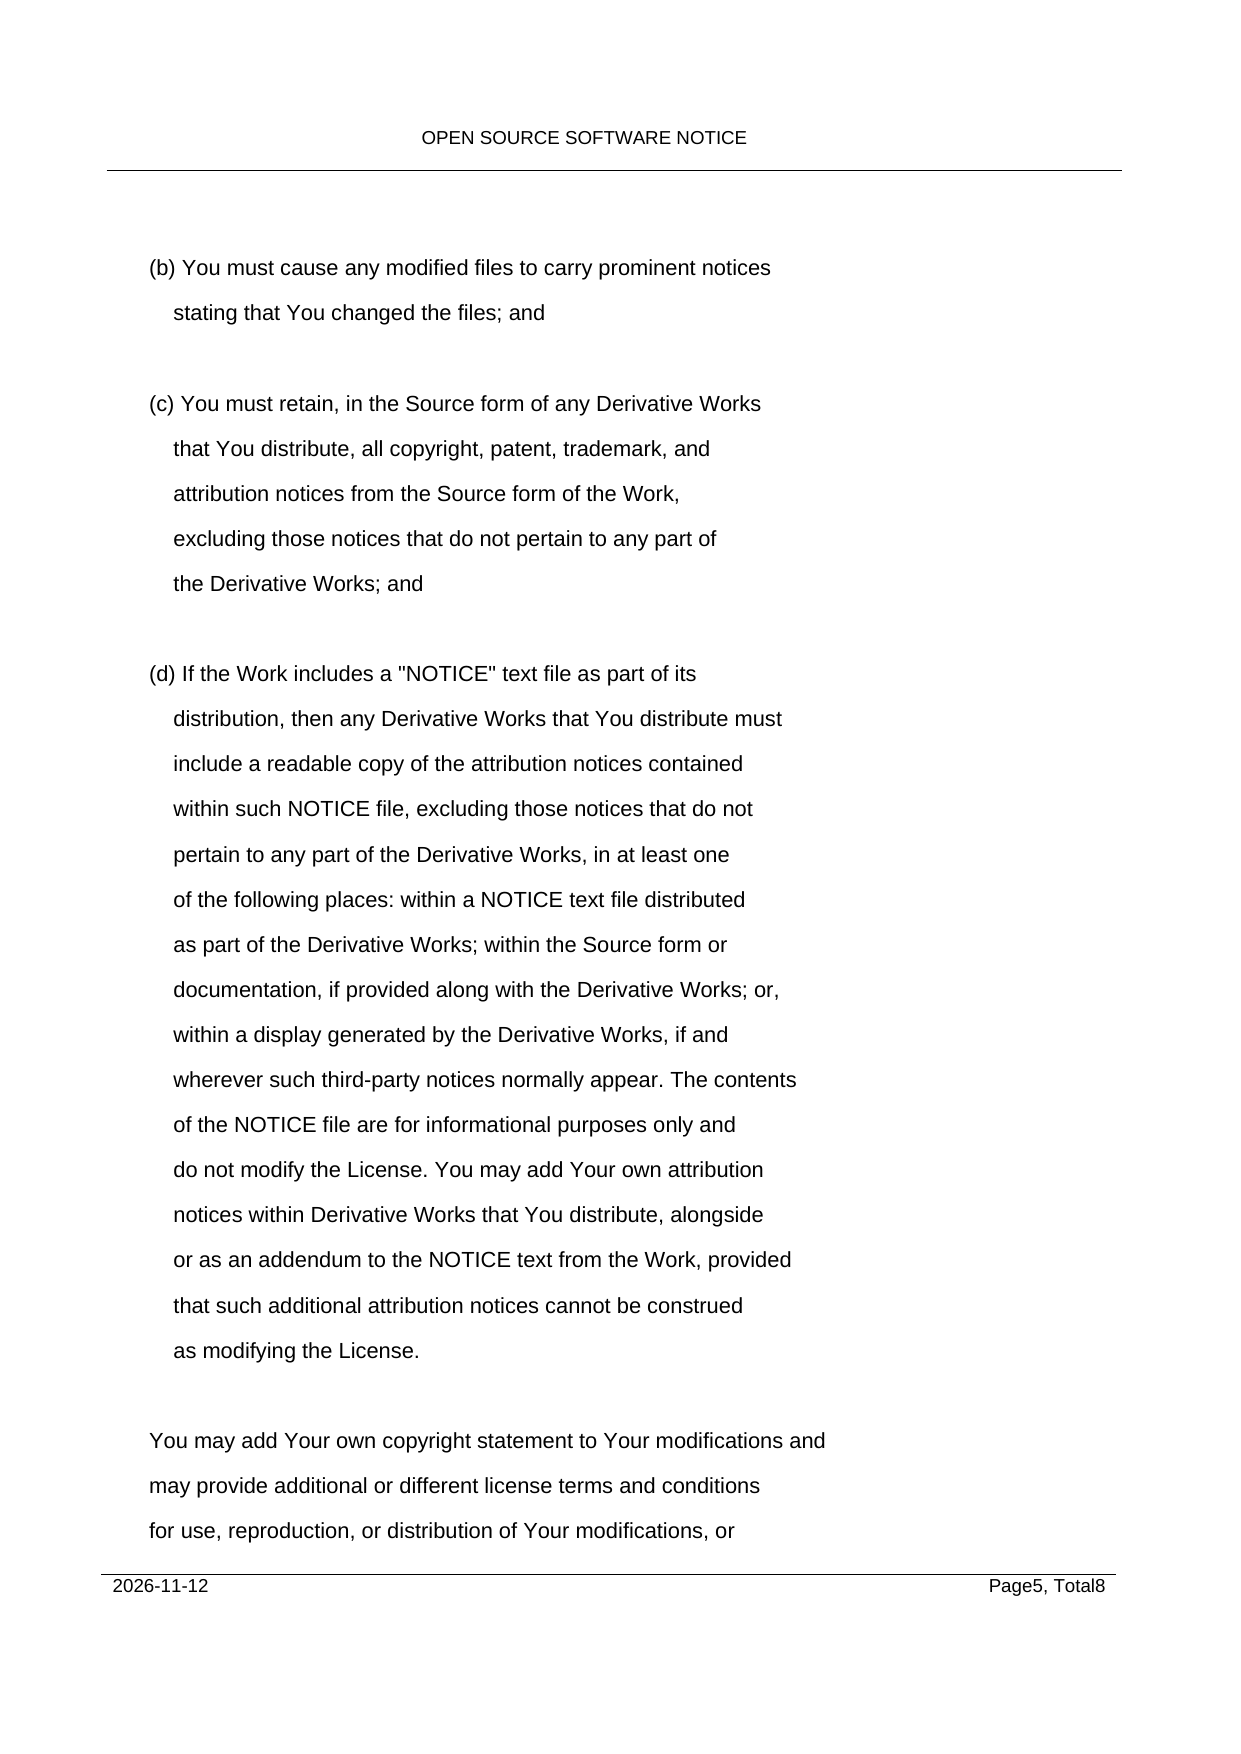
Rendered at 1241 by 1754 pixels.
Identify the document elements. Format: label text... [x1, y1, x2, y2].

text stating that You changed the files; and [112, 297, 1128, 329]
text within a display generated by the Derivative Works, if and [112, 1018, 1128, 1051]
text of the NOTICE file are for informational purposes only and [112, 1108, 1128, 1141]
text as modifying the License. [112, 1334, 1128, 1366]
text do not modify the License. You may add Your own attribution [112, 1153, 1128, 1186]
text within such NOTICE file, excluding those notices that do not [112, 793, 1128, 825]
text wherever such third-party notices normally appear. The contents [112, 1063, 1128, 1096]
text (b) You must cause any modified files to carry prominent notices [112, 251, 1128, 284]
text pertain to any part of the Derivative Works, in at least one [112, 838, 1128, 870]
text or as an addendum to the NOTICE text from the Work, provided [112, 1244, 1128, 1276]
text distribution, then any Derivative Works that You distribute must [112, 702, 1128, 735]
text notices within Derivative Works that You distribute, alongside [112, 1199, 1128, 1231]
text the Derivative Works; and [112, 567, 1128, 600]
text that You distribute, all copyright, patent, trademark, and [112, 432, 1128, 464]
text that such additional attribution notices cannot be construed [112, 1289, 1128, 1321]
text may provide additional or different license terms and conditions [112, 1469, 1128, 1502]
text excluding those notices that do not pertain to any part of [112, 522, 1128, 554]
text as part of the Derivative Works; within the Source form or [112, 928, 1128, 961]
text documentation, if provided along with the Derivative Works; or, [112, 973, 1128, 1006]
text include a readable copy of the attribution notices contained [112, 748, 1128, 780]
text of the following places: within a NOTICE text file distributed [112, 883, 1128, 915]
text You may add Your own copyright statement to Your modifications and [112, 1424, 1128, 1457]
text for use, reproduction, or distribution of Your modifications, or [112, 1514, 1128, 1547]
text (c) You must retain, in the Source form of any Derivative Works [112, 387, 1128, 419]
text attribution notices from the Source form of the Work, [112, 477, 1128, 509]
text (d) If the Work includes a "NOTICE" text file as part of its [112, 657, 1128, 690]
